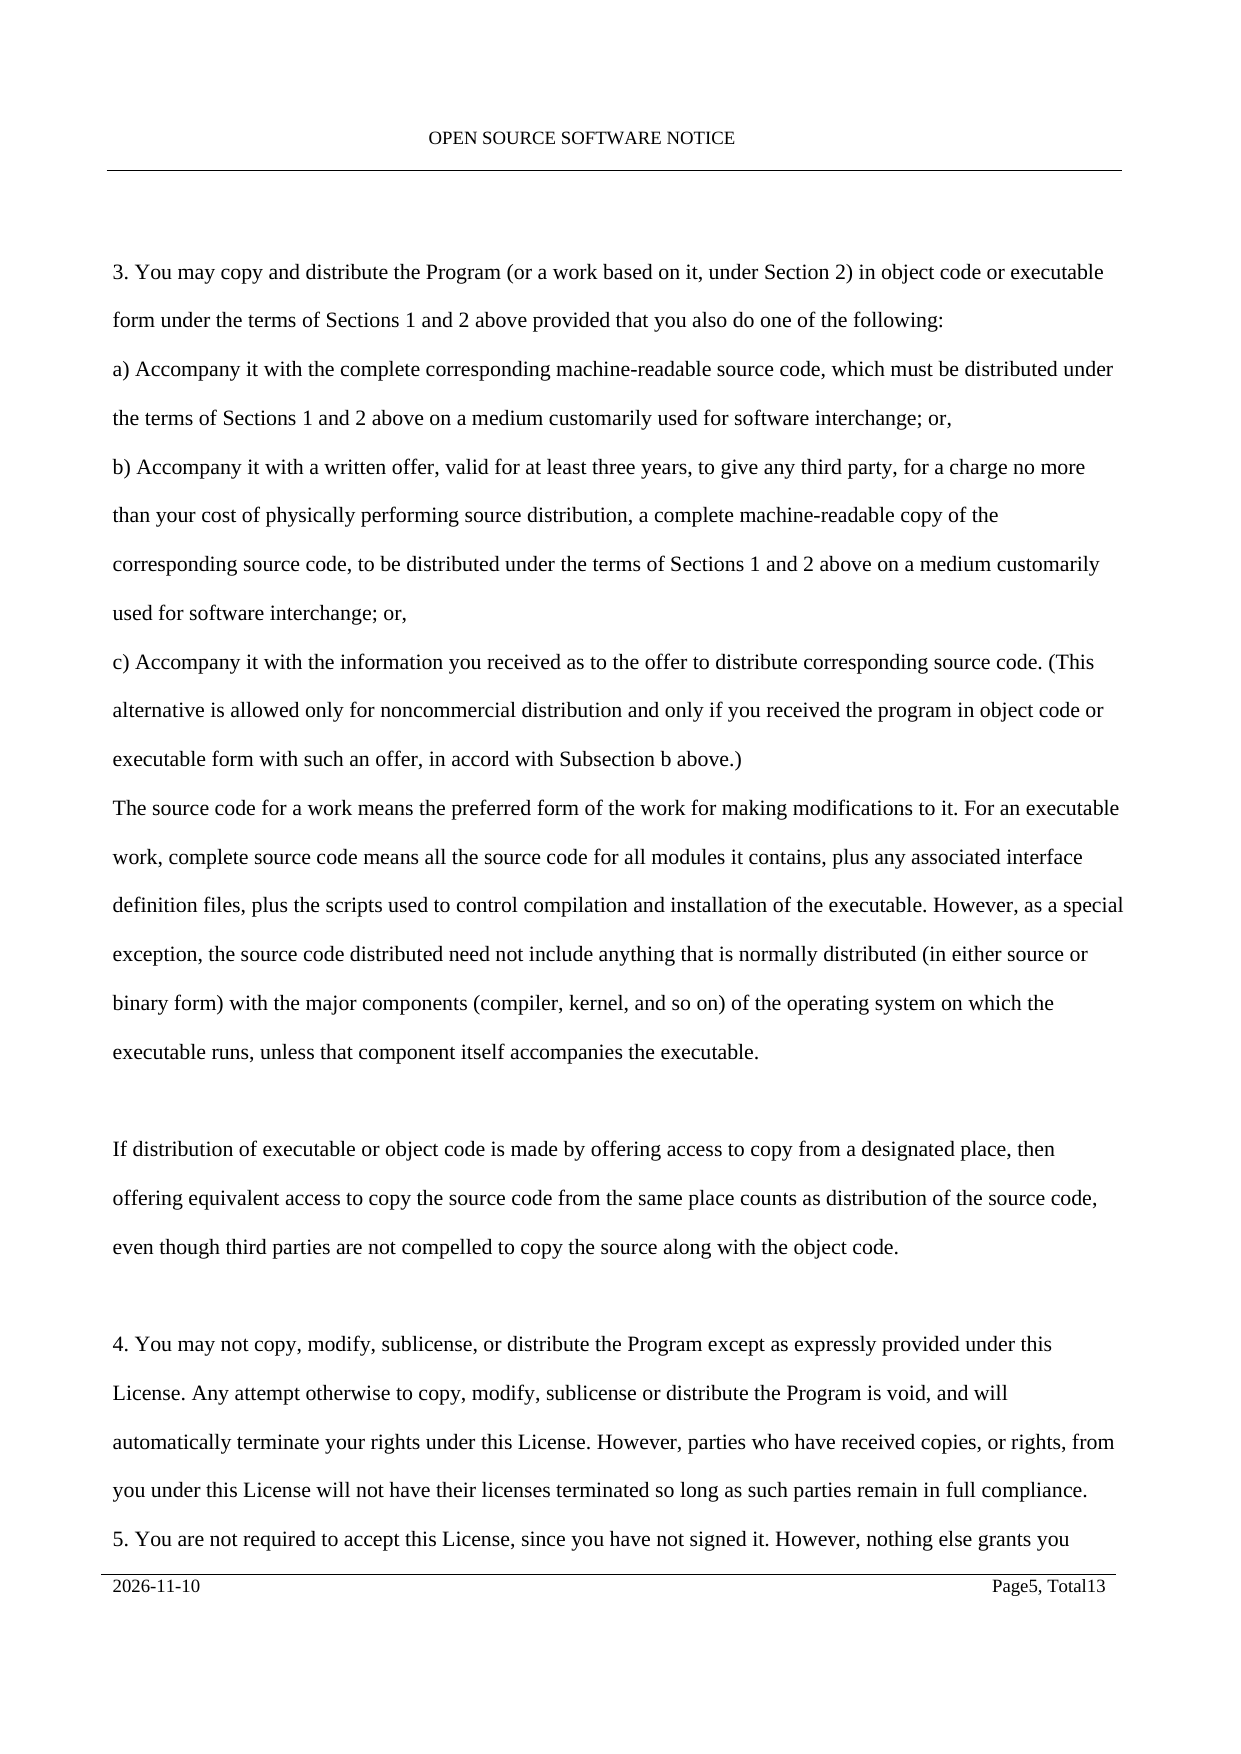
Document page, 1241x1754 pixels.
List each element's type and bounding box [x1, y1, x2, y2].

text [112, 206, 1128, 1555]
